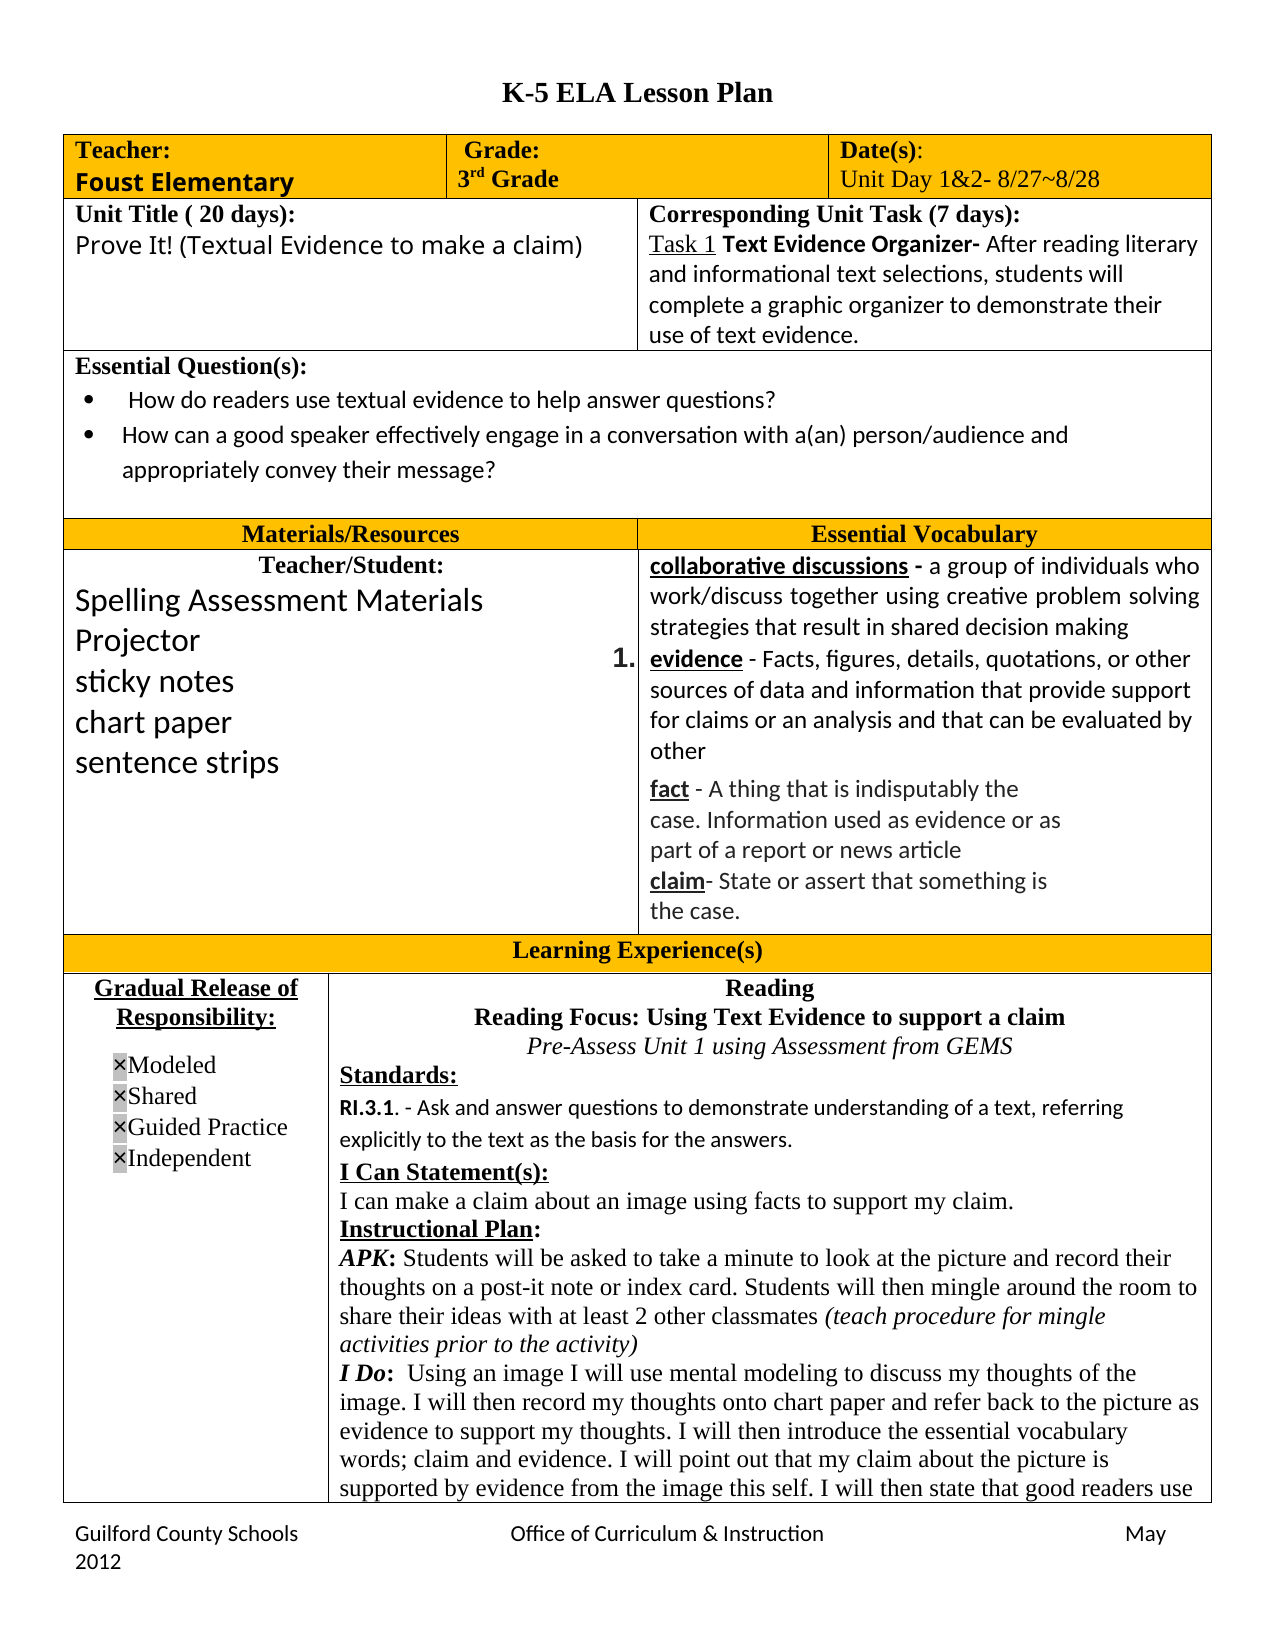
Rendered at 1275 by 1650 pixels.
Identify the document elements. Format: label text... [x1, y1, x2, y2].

text K-5 ELA Lesson Plan [75, 75, 1200, 108]
table_cell Corresponding Unit Task (7 days): Task 1 Text Evidence Organizer- After reading literary and informational text selections, students will complete a graphic organizer to demonstrate their use of text evidence. [638, 199, 1211, 350]
table_header Grade: 3rd Grade [447, 135, 828, 198]
table_cell Unit Title ( 20 days): Prove It! (Textual Evidence to make a claim) [64, 199, 637, 350]
table_cell Essential Question(s): How do readers use textual evidence to help answer questions? How can a good speaker effectively engage in a conversation with a(an) person/audience and appropriately convey their message? [64, 351, 1211, 518]
table_cell Essential Vocabulary [638, 519, 1211, 549]
table_cell collaborative discussions - a group of individuals who work/discuss together using creative problem solving strategies that result in shared decision making evidence - Facts, figures, details, quotations, or other sources of data and information that provide support for claims or an analysis and that can be evaluated by other [639, 550, 1211, 934]
table_cell Teacher/Student: Spelling Assessment Materials Projector sticky notes chart paper sentence strips [64, 550, 638, 934]
table_cell Materials/Resources [64, 519, 637, 549]
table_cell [329, 974, 1211, 1502]
table_header Date(s): Unit Day 1&2- 8/27~8/28 [829, 135, 1211, 198]
table_cell Learning Experience(s) [64, 935, 1211, 972]
table_header Teacher: Foust Elementary [64, 135, 446, 198]
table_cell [64, 974, 328, 1502]
